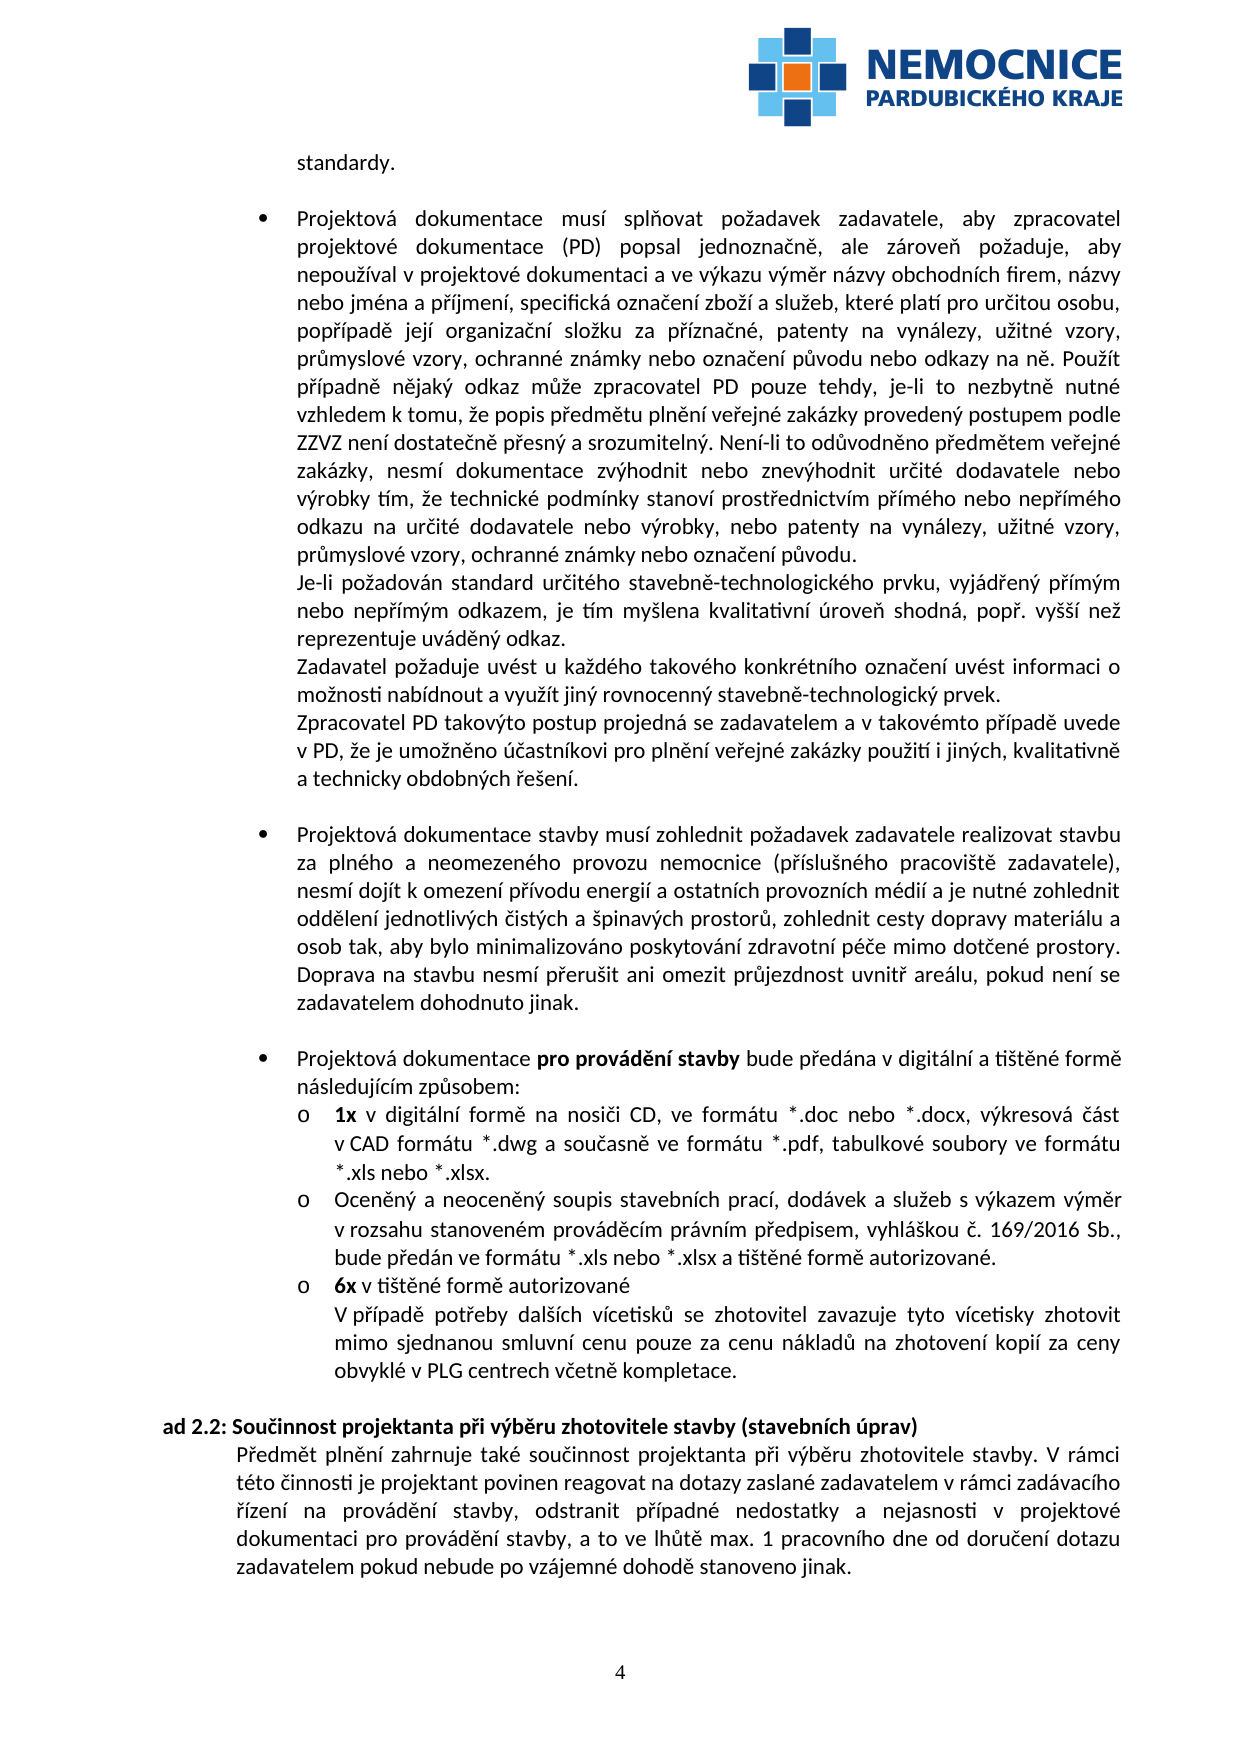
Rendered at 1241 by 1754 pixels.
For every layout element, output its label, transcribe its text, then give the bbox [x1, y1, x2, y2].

text Zpracovatel PD takovýto postup projedná se zadavatelem a v takovémto případě uvede v PD, že je umožněno účastníkovi pro plnění veřejné zakázky použití i jiných, kvalitativně a technicky obdobných řešení. [297, 708, 1122, 792]
text ad 2.2: Součinnost projektanta při výběru zhotovitele stavby (stavebních úprav) [162, 1412, 1122, 1440]
text Zadavatel požaduje uvést u každého takového konkrétního označení uvést informaci o možnosti nabídnout a využít jiný rovnocenný stavebně-technologický prvek. [297, 652, 1122, 708]
list Oceněný a neoceněný soupis stavebních prací, dodávek a služeb s výkazem výměr v rozsahu stanoveném prováděcím právním předpisem, vyhláškou č. 169/2016 Sb., bude předán ve formátu *.xls nebo *.xlsx a tištěné formě autorizované. [297, 1186, 1122, 1271]
text Předmět plnění zahrnuje také součinnost projektanta při výběru zhotovitele stavby. V rámci této činnosti je projektant povinen reagovat na dotazy zaslané zadavatelem v rámci zadávacího řízení na provádění stavby, odstranit případné nedostatky a nejasnosti v projektové dokumentaci pro provádění stavby, a to ve lhůtě max. 1 pracovního dne od doručení dotazu zadavatelem pokud nebude po vzájemné dohodě stanoveno jinak. [236, 1440, 1122, 1580]
list Projektová dokumentace musí splňovat požadavek zadavatele, aby zpracovatel projektové dokumentace (PD) popsal jednoznačně, ale zároveň požaduje, aby nepoužíval v projektové dokumentaci a ve výkazu výměr názvy obchodních firem, názvy nebo jména a příjmení, specifická označení zboží a služeb, které platí pro určitou osobu, popřípadě její organizační složku za příznačné, patenty na vynálezy, užitné vzory, průmyslové vzory, ochranné známky nebo označení původu nebo odkazy na ně. Použít případně nějaký odkaz může zpracovatel PD pouze tehdy, je-li to nezbytně nutné vzhledem k tomu, že popis předmětu plnění veřejné zakázky provedený postupem podle ZZVZ není dostatečně přesný a srozumitelný. Není-li to odůvodněno předmětem veřejné zakázky, nesmí dokumentace zvýhodnit nebo znevýhodnit určité dodavatele nebo výrobky tím, že technické podmínky stanoví prostřednictvím přímého nebo nepřímého odkazu na určité dodavatele nebo výrobky, nebo patenty na vynálezy, užitné vzory, průmyslové vzory, ochranné známky nebo označení původu. [259, 204, 1122, 568]
list 6x v tištěné formě autorizované [297, 1271, 1122, 1300]
list Projektová dokumentace stavby musí zohlednit požadavek zadavatele realizovat stavbu za plného a neomezeného provozu nemocnice (příslušného pracoviště zadavatele), nesmí dojít k omezení přívodu energií a ostatních provozních médií a je nutné zohlednit oddělení jednotlivých čistých a špinavých prostorů, zohlednit cesty dopravy materiálu a osob tak, aby bylo minimalizováno poskytování zdravotní péče mimo dotčené prostory. Doprava na stavbu nesmí přerušit ani omezit průjezdnost uvnitř areálu, pokud není se zadavatelem dohodnuto jinak. [259, 820, 1122, 1016]
picture [747, 26, 1123, 128]
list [259, 148, 1122, 176]
text V případě potřeby dalších vícetisků se zhotovitel zavazuje tyto vícetisky zhotovit mimo sjednanou smluvní cenu pouze za cenu nákladů na zhotovení kopií za ceny obvyklé v PLG centrech včetně kompletace. [334, 1300, 1122, 1384]
list 1x v digitální formě na nosiči CD, ve formátu *.doc nebo *.docx, výkresová část v CAD formátu *.dwg a současně ve formátu *.pdf, tabulkové soubory ve formátu *.xls nebo *.xlsx. [297, 1100, 1122, 1186]
list Projektová dokumentace pro provádění stavby bude předána v digitální a tištěné formě následujícím způsobem: [259, 1044, 1122, 1100]
text Je-li požadován standard určitého stavebně-technologického prvku, vyjádřený přímým nebo nepřímým odkazem, je tím myšlena kvalitativní úroveň shodná, popř. vyšší než reprezentuje uváděný odkaz. [297, 568, 1122, 652]
